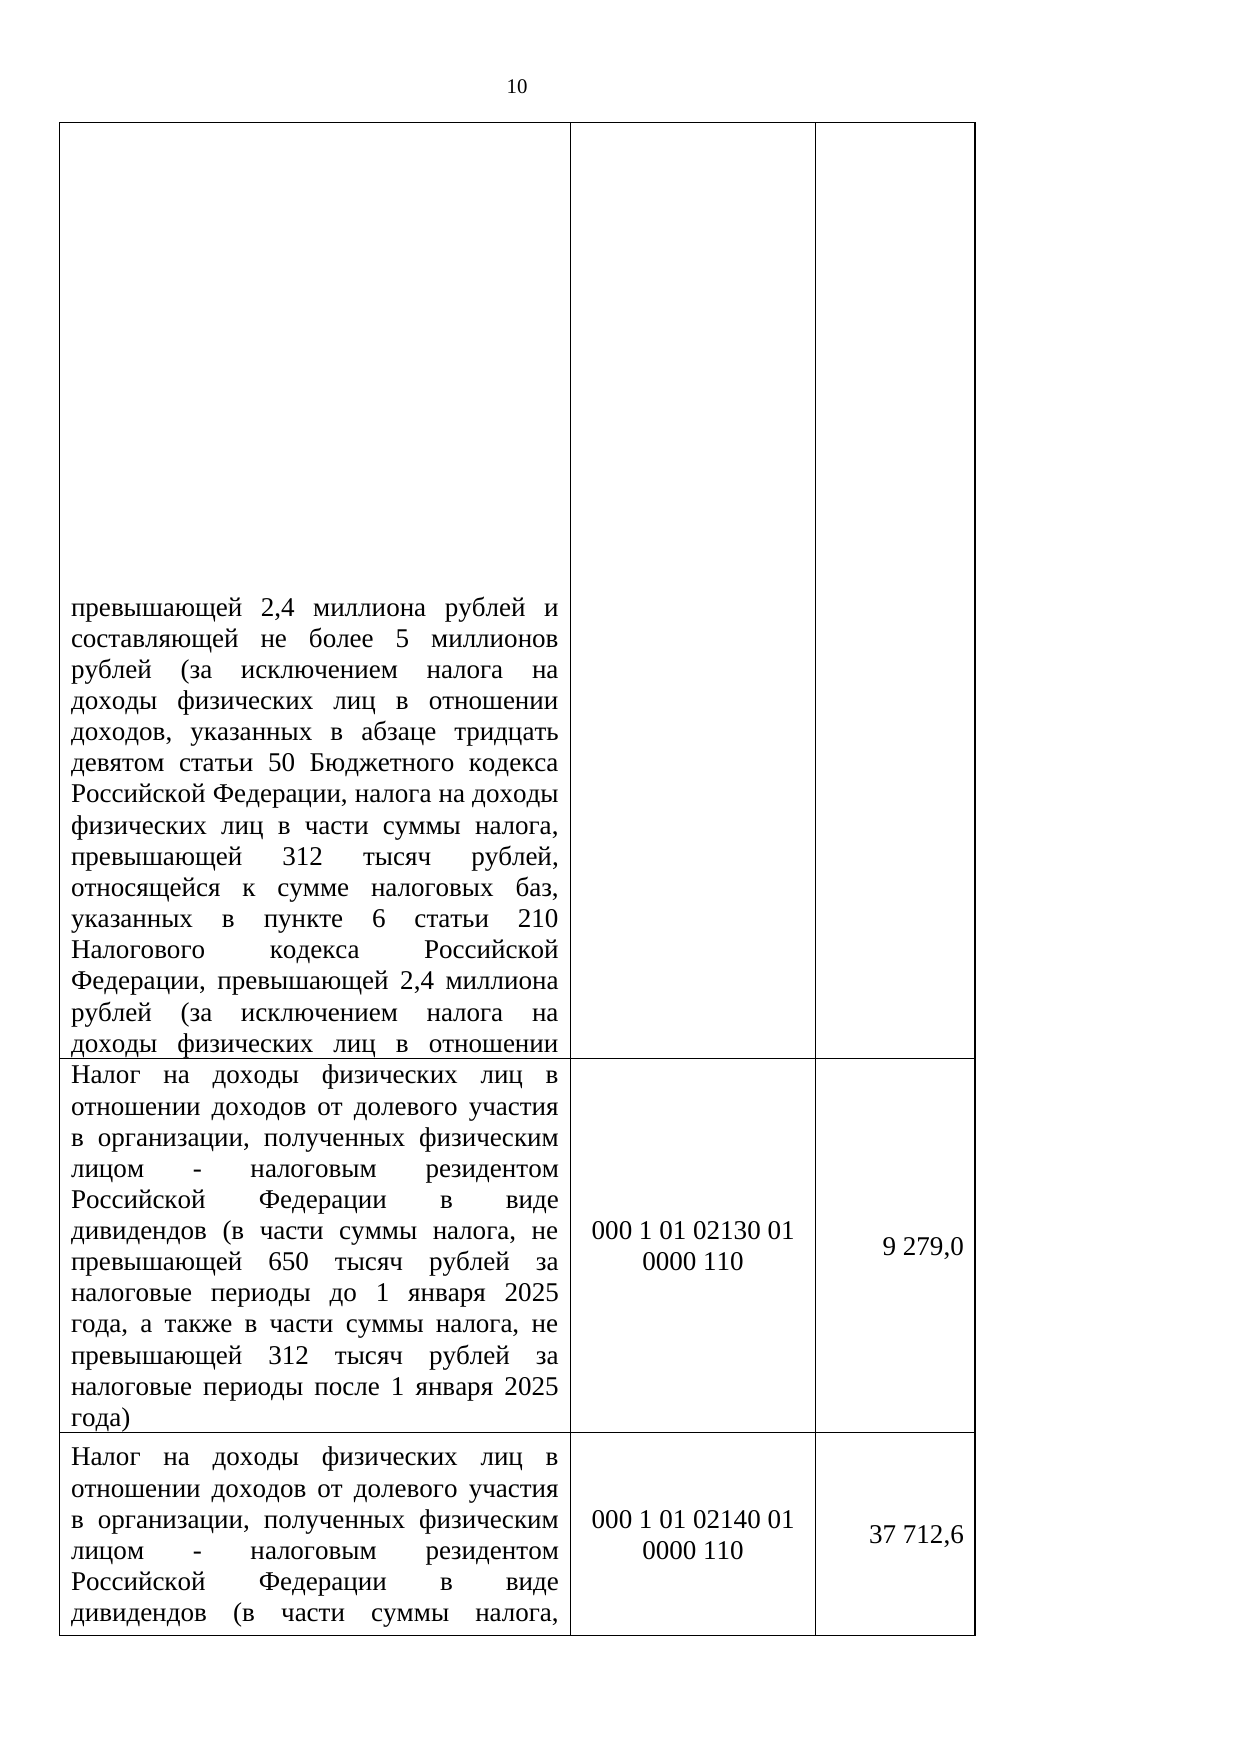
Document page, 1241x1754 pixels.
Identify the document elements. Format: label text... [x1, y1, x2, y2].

table_cell Налог на доходы физических лиц в отношении доходов от долевого участия в организации, полученных физическим лицом - налоговым резидентом Российской Федерации в виде дивидендов (в части суммы налога, не превышающей 650 тысяч рублей за налоговые периоды до 1 января 2025 года, а также в части суммы налога, не превышающей 312 тысяч рублей за налоговые периоды после 1 января 2025 года) [60, 1059, 570, 1432]
table_cell 37 712,6 [816, 1433, 974, 1635]
table_cell 9 279,0 [816, 1059, 974, 1432]
table_cell 000 1 01 02140 01 0000 110 [571, 1433, 815, 1635]
table_cell 000 1 01 02130 01 0000 110 [571, 1059, 815, 1432]
